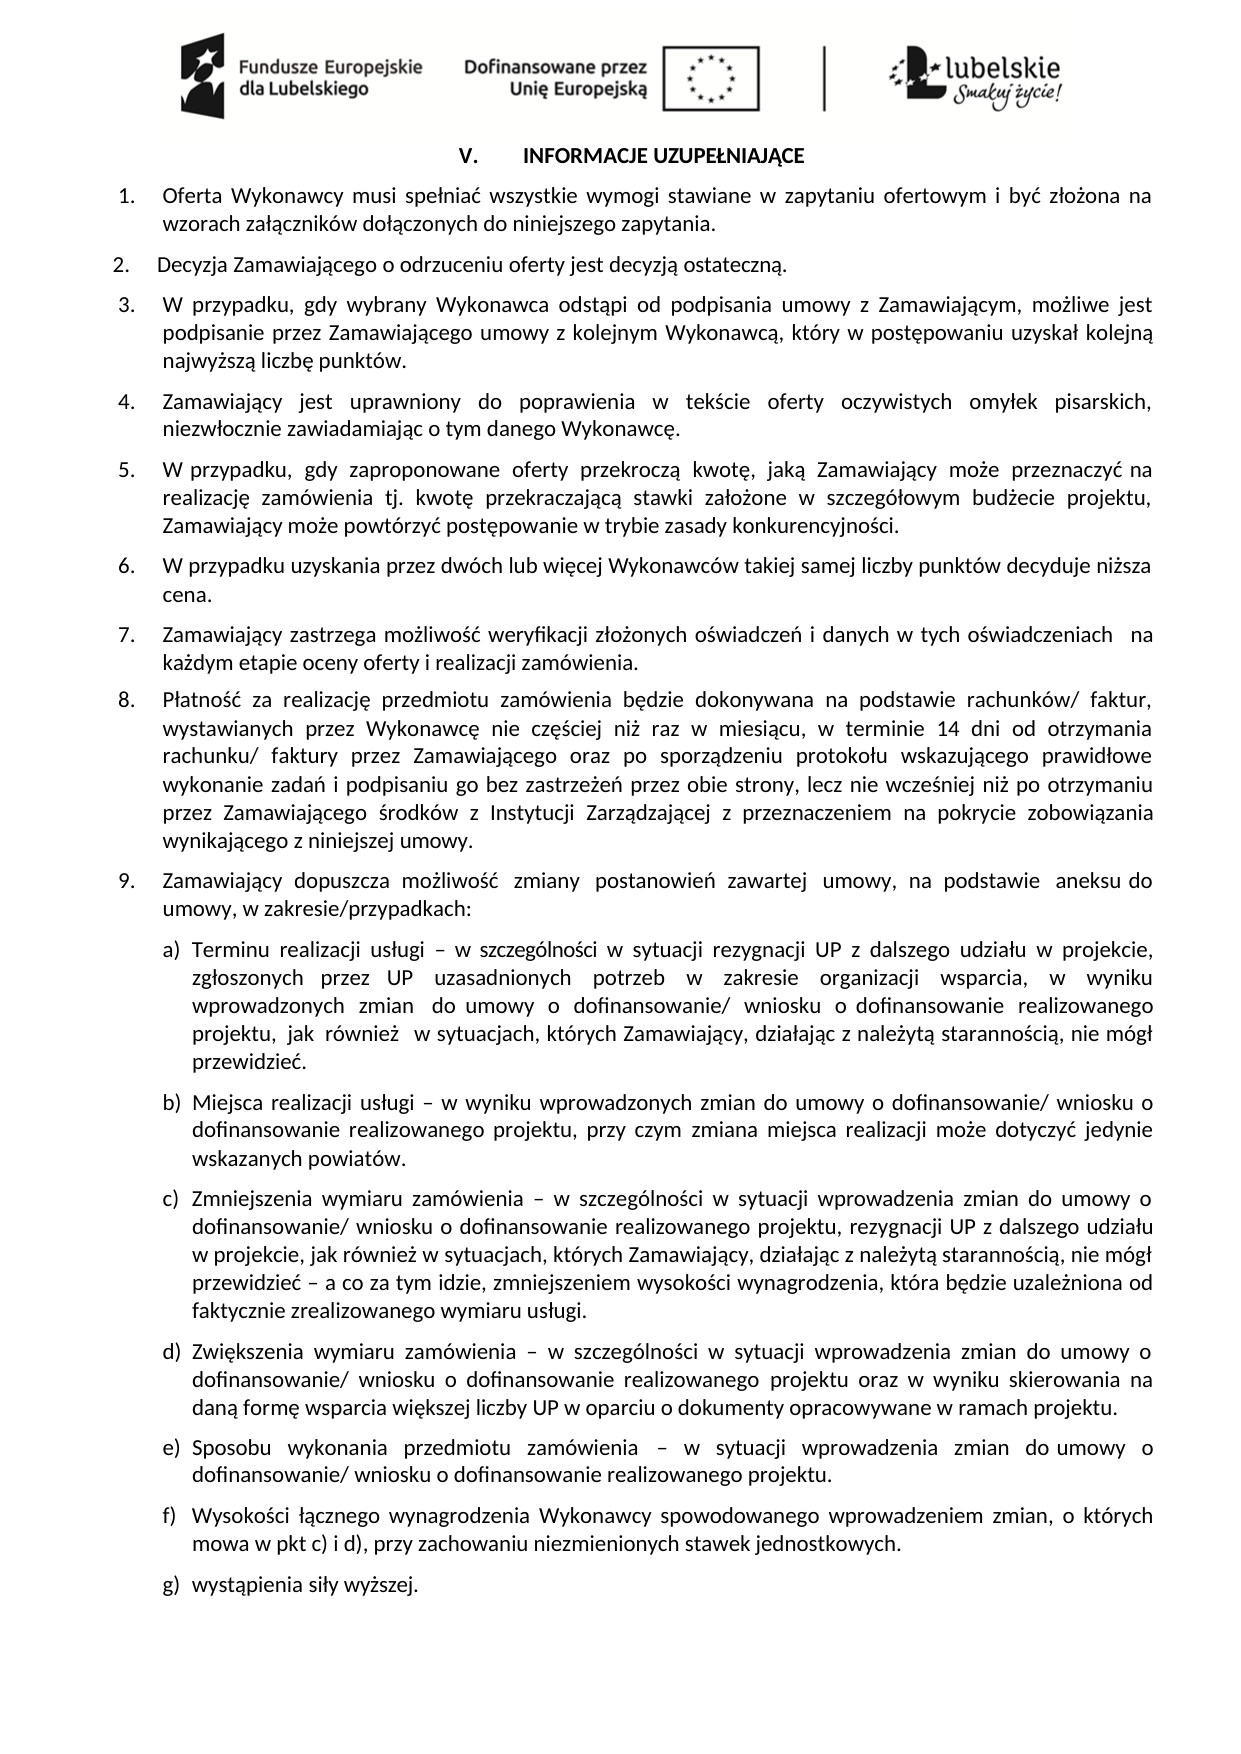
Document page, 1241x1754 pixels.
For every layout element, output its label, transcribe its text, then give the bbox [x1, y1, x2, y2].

list wystąpienia siły wyższej. [162, 1570, 1165, 1598]
list Oferta Wykonawcy musi spełniać wszystkie wymogi stawiane w zapytaniu ofertowym i być złożona na wzorach załączników dołączonych do niniejszego zapytania. [118, 181, 1154, 237]
list W przypadku, gdy zaproponowane oferty przekroczą kwotę, jaką Zamawiający może przeznaczyć na realizację zamówienia tj. kwotę przekraczającą stawki założone w szczegółowym budżecie projektu, Zamawiający może powtórzyć postępowanie w trybie zasady konkurencyjności. [118, 455, 1153, 539]
list W przypadku uzyskania przez dwóch lub więcej Wykonawców takiej samej liczby punktów decyduje niższa cena. [118, 552, 1153, 608]
list Zwiększenia wymiaru zamówienia – w szczególności w sytuacji wprowadzenia zmian do umowy o dofinansowanie/ wniosku o dofinansowanie realizowanego projektu oraz w wyniku skierowania na daną formę wsparcia większej liczby UP w oparciu o dokumenty opracowywane w ramach projektu. [162, 1337, 1154, 1421]
list W przypadku, gdy wybrany Wykonawca odstąpi od podpisania umowy z Zamawiającym, możliwe jest podpisanie przez Zamawiającego umowy z kolejnym Wykonawcą, który w postępowaniu uzyskał kolejną najwyższą liczbę punktów. [118, 291, 1154, 374]
list Zmniejszenia wymiaru zamówienia – w szczególności w sytuacji wprowadzenia zmian do umowy o dofinansowanie/ wniosku o dofinansowanie realizowanego projektu, rezygnacji UP z dalszego udziału w projekcie, jak również w sytuacjach, których Zamawiający, działając z należytą starannością, nie mógł przewidzieć – a co za tym idzie, zmniejszeniem wysokości wynagrodzenia, która będzie uzależniona od faktycznie zrealizowanego wymiaru usługi. [162, 1184, 1154, 1324]
list Miejsca realizacji usługi – w wyniku wprowadzonych zmian do umowy o dofinansowanie/ wniosku o dofinansowanie realizowanego projektu, przy czym zmiana miejsca realizacji może dotyczyć jedynie wskazanych powiatów. [162, 1088, 1153, 1172]
list Płatność za realizację przedmiotu zamówienia będzie dokonywana na podstawie rachunków/ faktur, wystawianych przez Wykonawcę nie częściej niż raz w miesiącu, w terminie 14 dni od otrzymania rachunku/ faktury przez Zamawiającego oraz po sporządzeniu protokołu wskazującego prawidłowe wykonanie zadań i podpisaniu go bez zastrzeżeń przez obie strony, lecz nie wcześniej niż po otrzymaniu przez Zamawiającego środków z Instytucji Zarządzającej z przeznaczeniem na pokrycie zobowiązania wynikającego z niniejszej umowy. [118, 686, 1154, 854]
list Zamawiający dopuszcza możliwość zmiany postanowień zawartej umowy, na podstawie aneksu do umowy, w zakresie/przypadkach: [118, 866, 1153, 922]
list Zamawiający jest uprawniony do poprawienia w tekście oferty oczywistych omyłek pisarskich, niezwłocznie zawiadamiając o tym danego Wykonawcę. [118, 387, 1153, 442]
list Wysokości łącznego wynagrodzenia Wykonawcy spowodowanego wprowadzeniem zmian, o których mowa w pkt c) i d), przy zachowaniu niezmienionych stawek jednostkowych. [162, 1501, 1154, 1557]
list Zamawiający zastrzega możliwość weryfikacji złożonych oświadczeń i danych w tych oświadczeniach na każdym etapie oceny oferty i realizacji zamówienia. [118, 620, 1153, 676]
list Sposobu wykonania przedmiotu zamówienia – w sytuacji wprowadzenia zmian do umowy o dofinansowanie/ wniosku o dofinansowanie realizowanego projektu. [162, 1434, 1154, 1488]
list Decyzja Zamawiającego o odrzuceniu oferty jest decyzją ostateczną. [112, 250, 1165, 278]
picture [158, 11, 1083, 141]
list Terminu realizacji usługi – w szczególności w sytuacji rezygnacji UP z dalszego udziału w projekcie, zgłoszonych przez UP uzasadnionych potrzeb w zakresie organizacji wsparcia, w wyniku wprowadzonych zmian do umowy o dofinansowanie/ wniosku o dofinansowanie realizowanego projektu, jak również w sytuacjach, których Zamawiający, działając z należytą starannością, nie mógł przewidzieć. [162, 935, 1154, 1075]
list INFORMACJE UZUPEŁNIAJĄCE [98, 141, 1165, 169]
